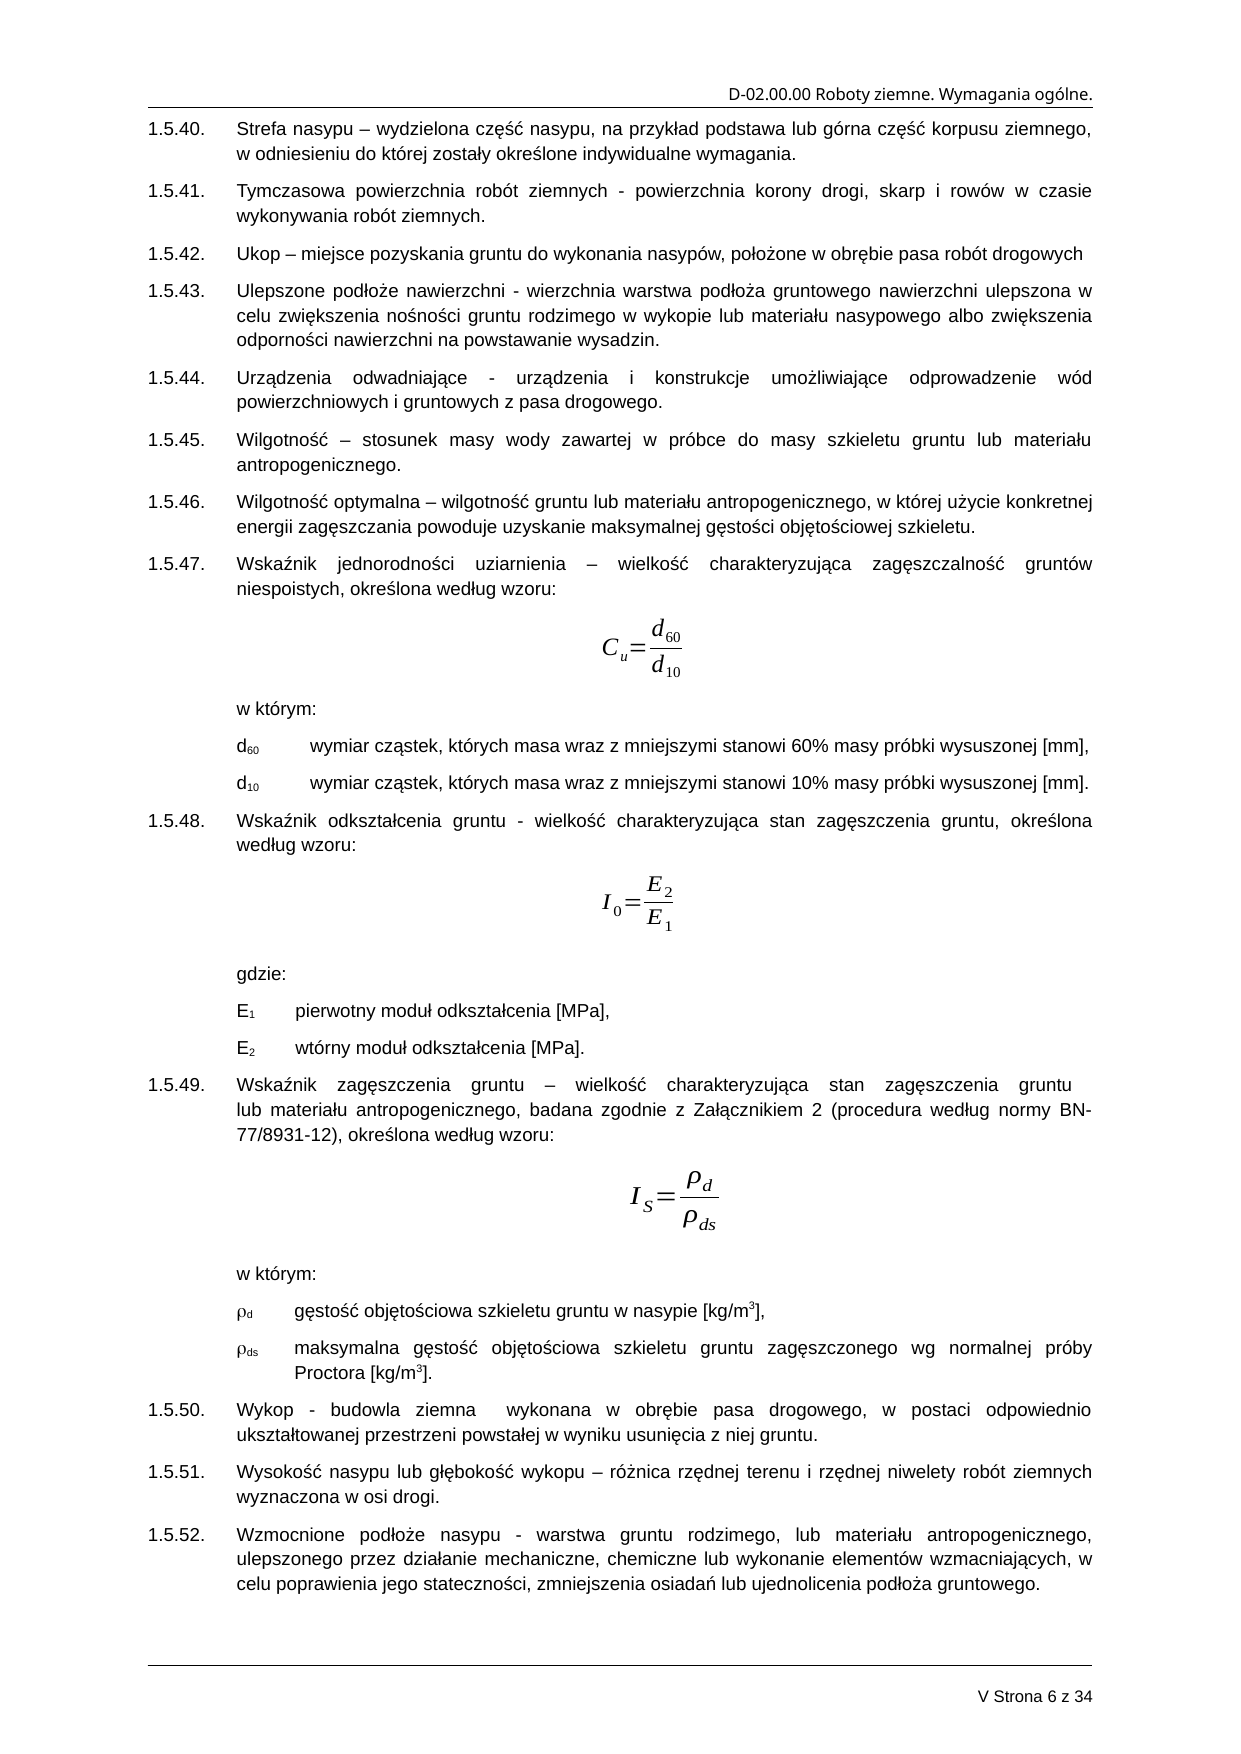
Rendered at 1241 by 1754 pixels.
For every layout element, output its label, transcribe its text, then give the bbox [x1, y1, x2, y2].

list Ulepszone podłoże nawierzchni - wierzchnia warstwa podłoża gruntowego nawierzchni ulepszona w celu zwiększenia nośności gruntu rodzimego w wykopie lub materiału nasypowego albo zwiększenia odporności nawierzchni na powstawanie wysadzin. [148, 279, 1092, 351]
list Wykop - budowla ziemna wykonana w obrębie pasa drogowego, w postaci odpowiednio ukształtowanej przestrzeni powstałej w wyniku usunięcia z niej gruntu. [148, 1399, 1092, 1446]
list Wzmocnione podłoże nasypu - warstwa gruntu rodzimego, lub materiału antropogenicznego, ulepszonego przez działanie mechaniczne, chemiczne lub wykonanie elementów wzmacniających, w celu poprawienia jego stateczności, zmniejszenia osiadań lub ujednolicenia podłoża gruntowego. [148, 1523, 1092, 1594]
list Wilgotność optymalna – wilgotność gruntu lub materiału antropogenicznego, w której użycie konkretnej energii zagęszczania powoduje uzyskanie maksymalnej gęstości objętościowej szkieletu. [148, 491, 1092, 537]
list Wilgotność – stosunek masy wody zawartej w próbce do masy szkieletu gruntu lub materiału antropogenicznego. [148, 428, 1092, 475]
list Wysokość nasypu lub głębokość wykopu – różnica rzędnej terenu i rzędnej niwelety robót ziemnych wyznaczona w osi drogi. [148, 1461, 1092, 1508]
list Wskaźnik jednorodności uziarnienia – wielkość charakteryzująca zagęszczalność gruntów niespoistych, określona według wzoru: [148, 553, 1092, 599]
list gdzie: [236, 962, 1092, 984]
list E2 wtórny moduł odkształcenia [MPa]. [236, 1037, 1092, 1058]
list Wskaźnik zagęszczenia gruntu – wielkość charakteryzująca stan zagęszczenia gruntu lub materiału antropogenicznego, badana zgodnie z Załącznikiem 2 (procedura według normy BN-77/8931-12), określona według wzoru: [148, 1074, 1092, 1145]
list Tymczasowa powierzchnia robót ziemnych - powierzchnia korony drogi, skarp i rowów w czasie wykonywania robót ziemnych. [148, 180, 1092, 227]
list Ukop – miejsce pozyskania gruntu do wykonania nasypów, położone w obrębie pasa robót drogowych [148, 242, 1092, 264]
list Wskaźnik odkształcenia gruntu - wielkość charakteryzująca stan zagęszczenia gruntu, określona według wzoru: [148, 809, 1092, 856]
list Strefa nasypu – wydzielona część nasypu, na przykład podstawa lub górna część korpusu ziemnego, w odniesieniu do której zostały określone indywidualne wymagania. [148, 118, 1092, 164]
list Urządzenia odwadniające - urządzenia i konstrukcje umożliwiające odprowadzenie wód powierzchniowych i gruntowych z pasa drogowego. [148, 366, 1092, 413]
text d60 wymiar cząstek, których masa wraz z mniejszymi stanowi 60% masy próbki wysuszonej [mm], [236, 735, 1092, 756]
text ds maksymalna gęstość objętościowa szkieletu gruntu zagęszczonego wg normalnej próby Proctora [kg/m3]. [236, 1337, 1092, 1383]
text d10 wymiar cząstek, których masa wraz z mniejszymi stanowi 10% masy próbki wysuszonej [mm]. [236, 772, 1092, 794]
list E1 pierwotny moduł odkształcenia [MPa], [236, 1000, 1092, 1021]
text d gęstość objętościowa szkieletu gruntu w nasypie [kg/m3], [236, 1299, 1092, 1321]
list w którym: [236, 1262, 1092, 1284]
list w którym: [236, 697, 1092, 719]
